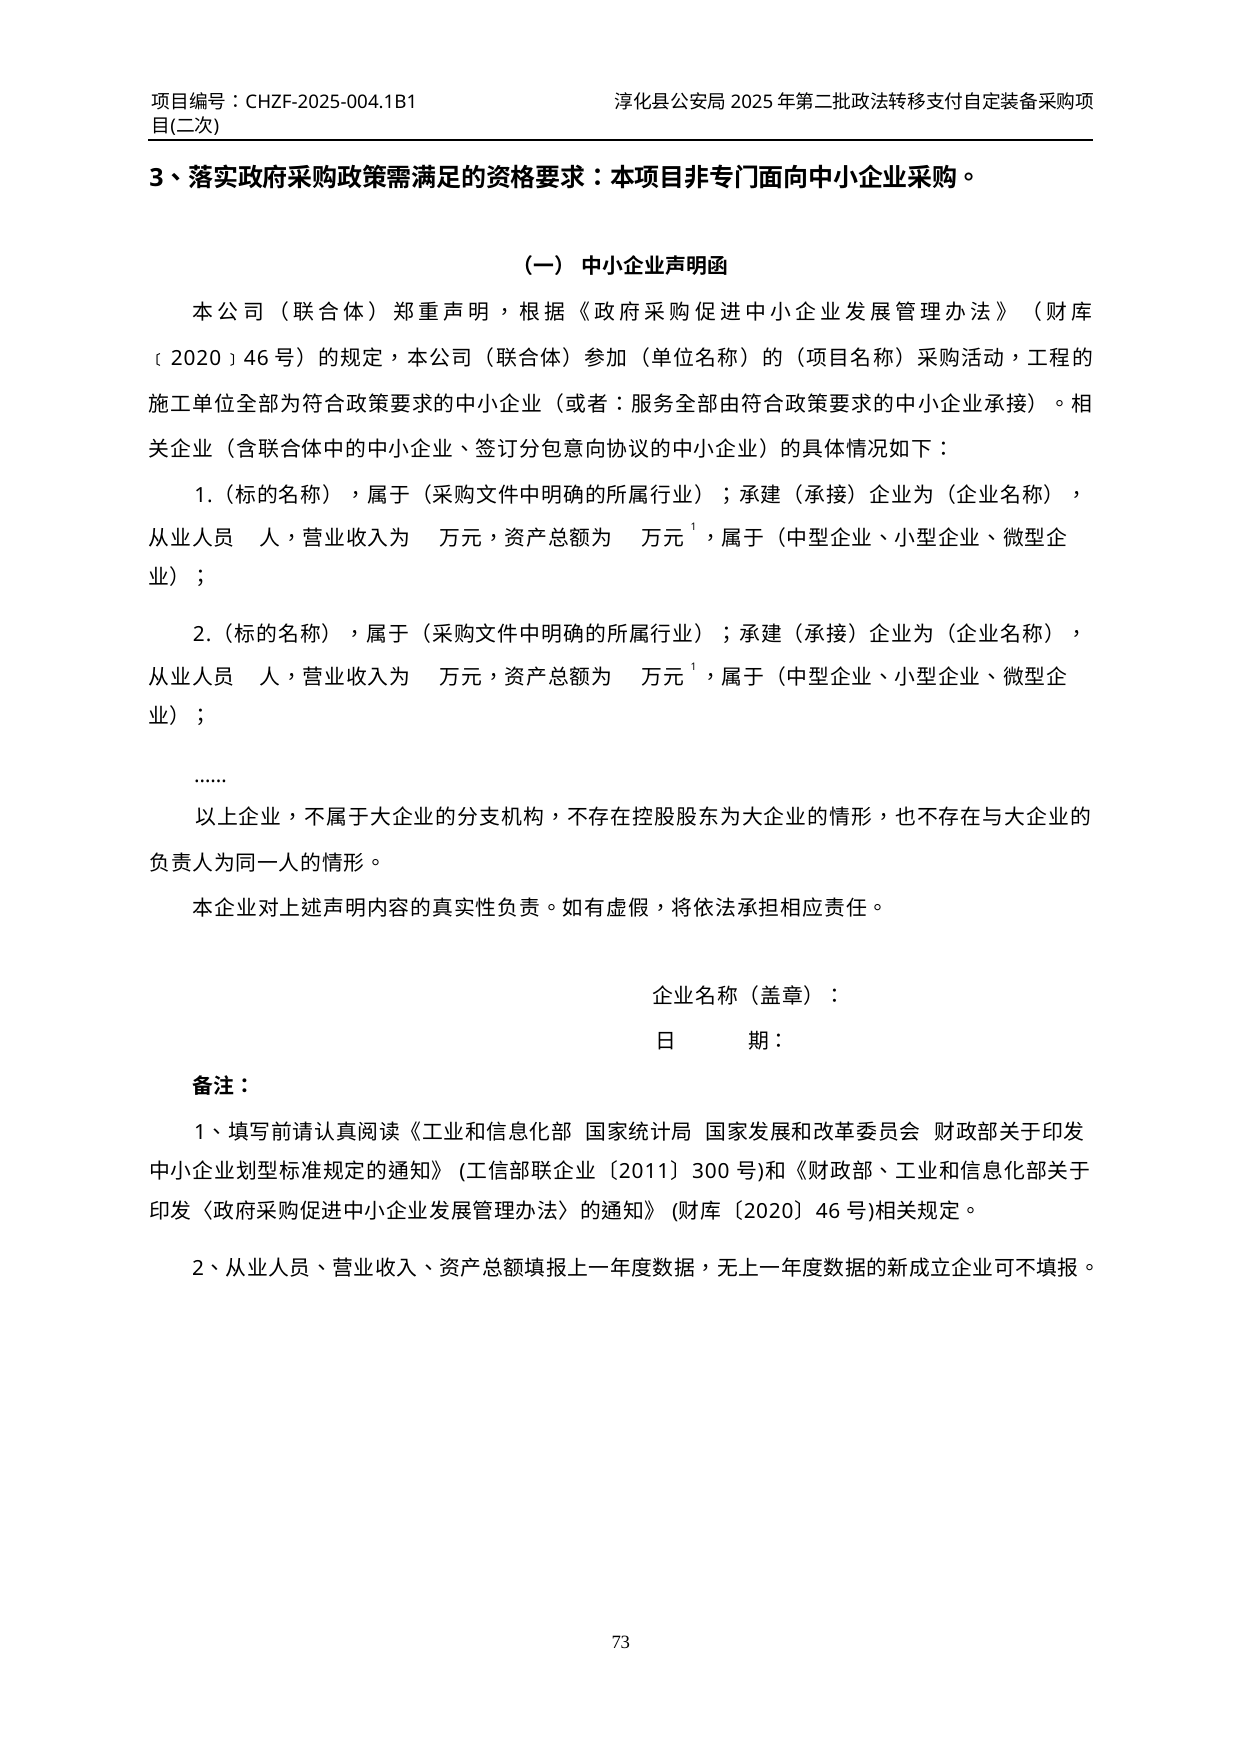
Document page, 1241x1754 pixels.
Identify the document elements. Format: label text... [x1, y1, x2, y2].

text 企业名称（盖章）： [652, 982, 1100, 1009]
text 本企业对上述声明内容的真实性负责。如有虚假，将依法承担相应责任。 [193, 894, 1100, 920]
text 2、从业人员、营业收入、资产总额填报上一年度数据，无上一年度数据的新成立企业可不填报。 [148, 1253, 1100, 1280]
text 备注： [193, 1072, 1100, 1099]
text 3、落实政府采购政策需满足的资格要求：本项目非专门面向中小企业采购。 [149, 161, 1100, 192]
text 本公司（联合体）郑重声明，根据《政府采购促进中小企业发展管理办法》（财库﹝2020﹞46号）的规定，本公司（联合体）参加（单位名称）的（项目名称）采购活动，工程的施工单位全部为符合政策要求的中小企业（或者：服务全部由符合政策要求的中小企业承接）。相关企业（含联合体中的中小企业、签订分包意向协议的中小企业）的具体情况如下： [149, 297, 1093, 463]
text 以上企业，不属于大企业的分支机构，不存在控股股东为大企业的情形，也不存在与大企业的负责人为同一人的情形。 [149, 802, 1092, 876]
text 2.（标的名称），属于（采购文件中明确的所属行业）；承建（承接）企业为（企业名称），从业人员 人，营业收入为 万元，资产总额为 万元 1 ，属于（中型企业、小型企业、微型企业）； [148, 619, 1092, 730]
text 日 期： [655, 1027, 1100, 1054]
text …… [194, 759, 1100, 792]
text 1、填写前请认真阅读《工业和信息化部 国家统计局 国家发展和改革委员会 财政部关于印发中小企业划型标准规定的通知》 (工信部联企业〔2011〕300 号)和《财政部、工业和信息化部关于印发〈政府采购促进中小企业发展管理办法〉的通知》 (财库〔2020〕46 号)相关规定。 [149, 1117, 1093, 1224]
text 1.（标的名称），属于（采购文件中明确的所属行业）；承建（承接）企业为（企业名称），从业人员 人，营业收入为 万元，资产总额为 万元 1 ，属于（中型企业、小型企业、微型企业）； [148, 480, 1092, 591]
text （一） 中小企业声明函 [513, 252, 1100, 279]
